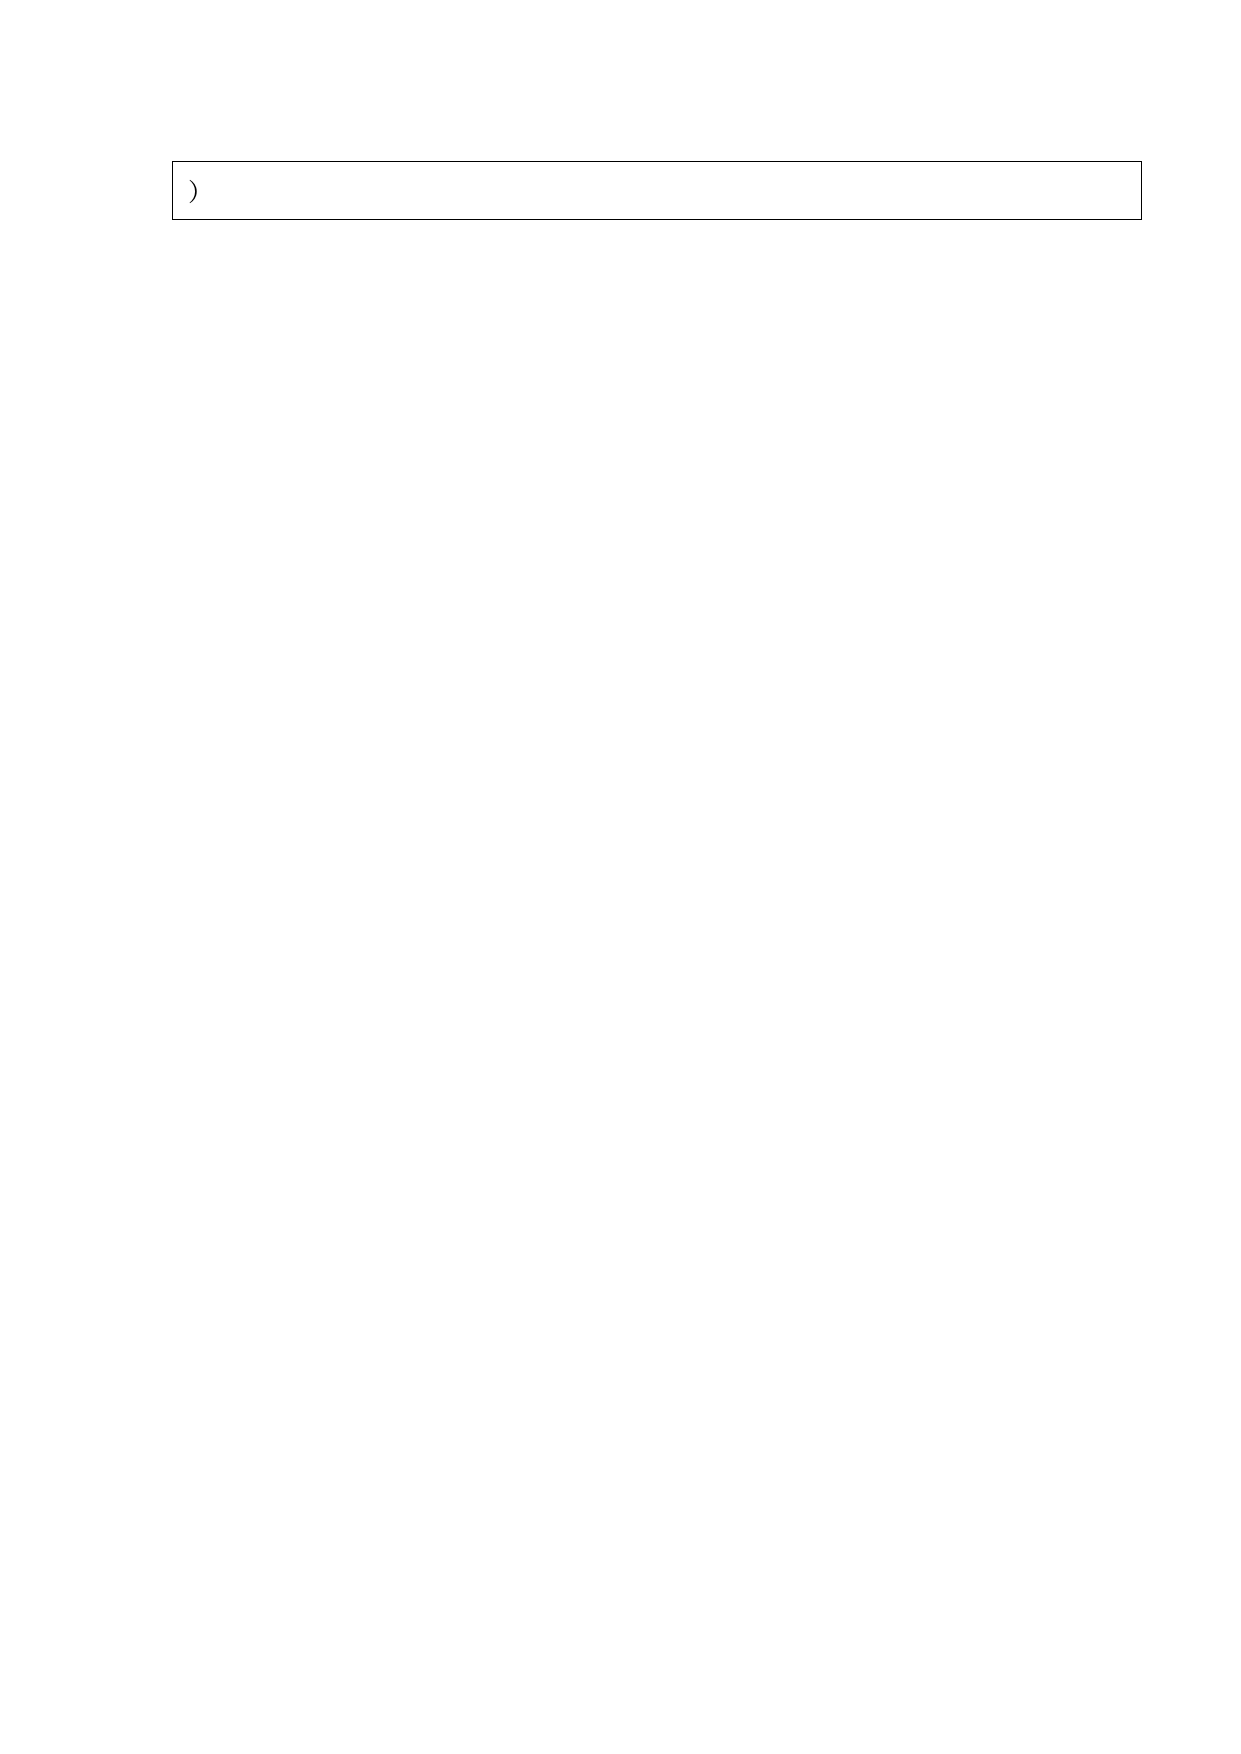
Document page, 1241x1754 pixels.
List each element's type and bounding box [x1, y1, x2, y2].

table_header [173, 162, 1141, 218]
